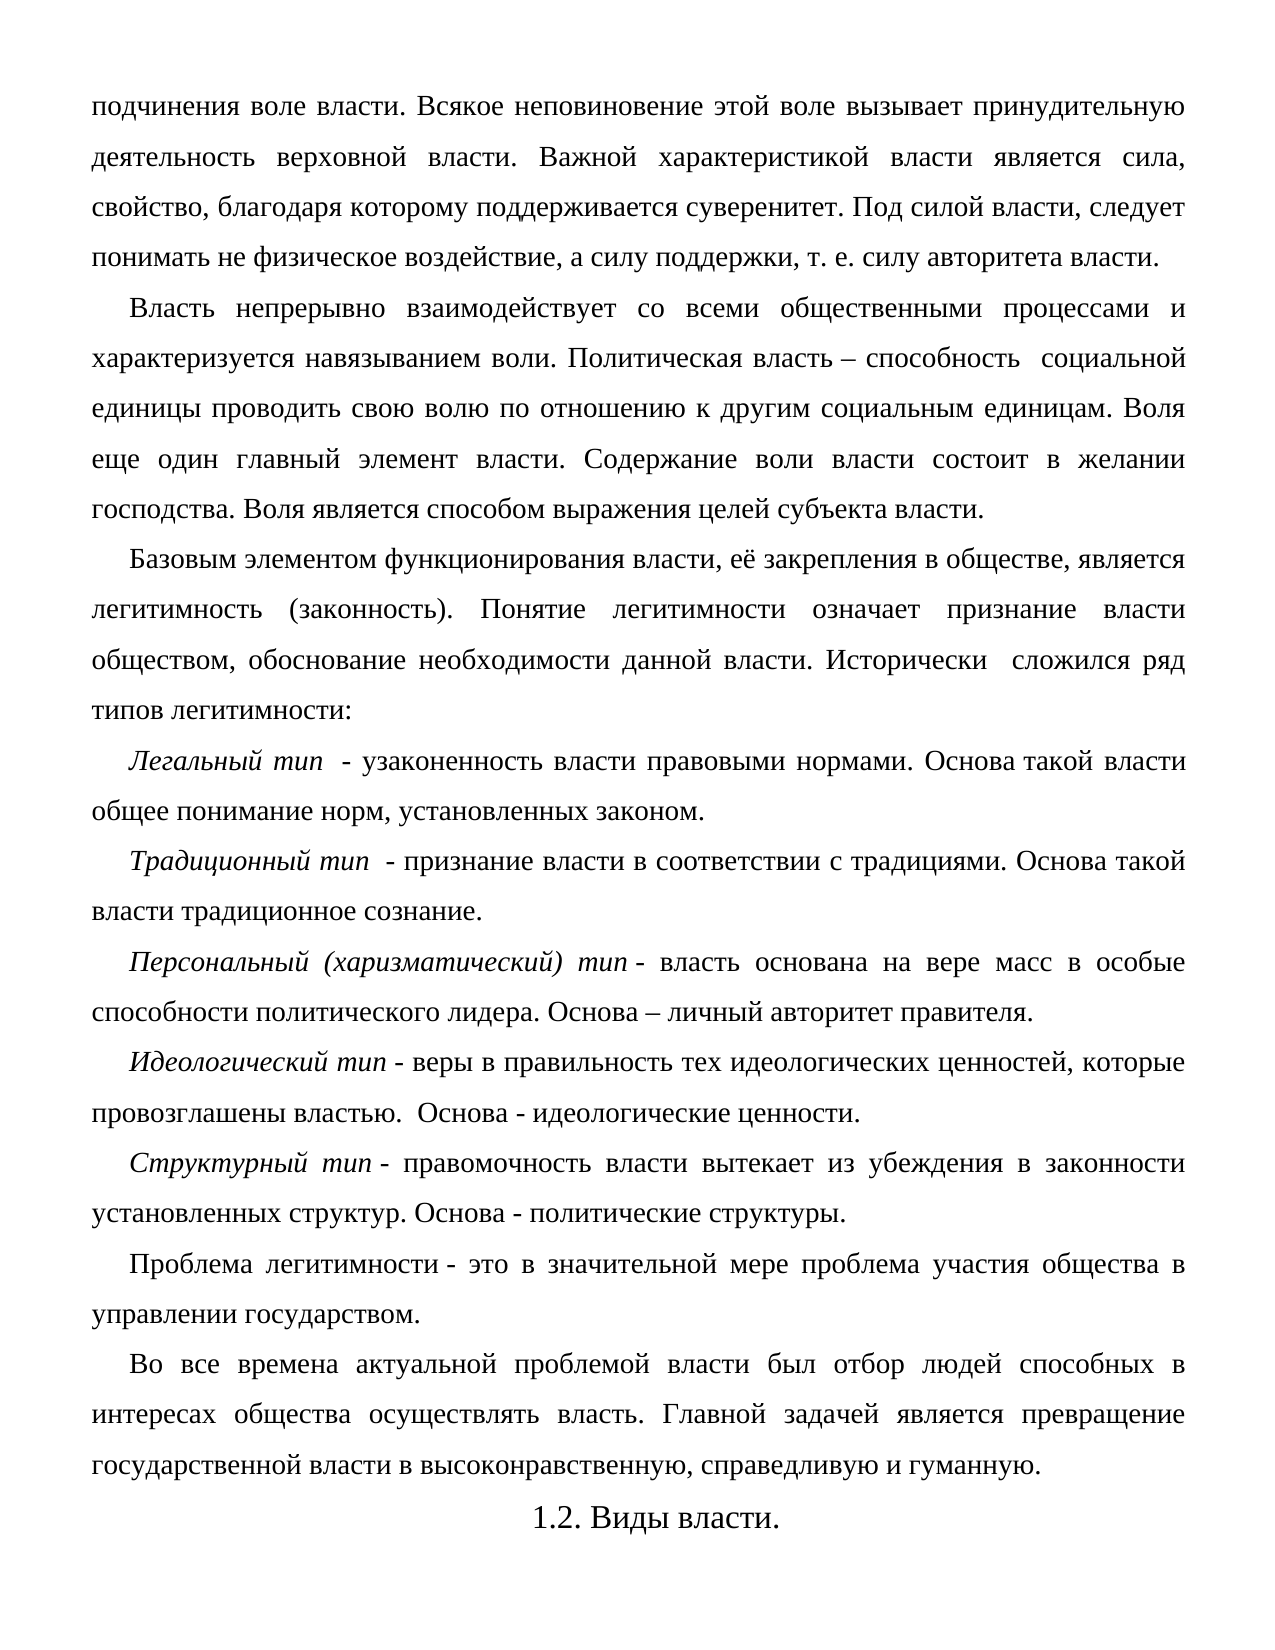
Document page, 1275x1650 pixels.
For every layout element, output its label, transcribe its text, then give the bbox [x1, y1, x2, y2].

text Во все времена актуальной проблемой власти был отбор людей способных в интересах общества осуществлять власть. Главной задачей является превращение государственной власти в высоконравственную, справедливую и гуманную. [91, 1346, 1186, 1481]
text Традиционный тип - признание власти в соответствии с традициями. Основа такой власти традиционное сознание. [91, 843, 1186, 927]
text Идеологический тип - веры в правильность тех идеологических ценностей, которые провозглашены властью. Основа - идеологические ценности. [91, 1044, 1186, 1128]
text Персональный (харизматический) тип - власть основана на вере масс в особые способности политического лидера. Основа – личный авторитет правителя. [91, 944, 1186, 1028]
text Проблема легитимности - это в значительной мере проблема участия общества в управлении государством. [91, 1246, 1186, 1329]
text Базовым элементом функционирования власти, её закрепления в обществе, является легитимность (законность). Понятие легитимности означает признание власти обществом, обоснование необходимости данной власти. Исторически сложился ряд типов легитимности: [91, 541, 1186, 726]
text Власть непрерывно взаимодействует со всеми общественными процессами и характеризуется навязыванием воли. Политическая власть – способность социальной единицы проводить свою волю по отношению к другим социальным единицам. Воля еще один главный элемент власти. Содержание воли власти состоит в желании господства. Воля является способом выражения целей субъекта власти. [91, 290, 1186, 524]
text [91, 88, 1186, 273]
text Легальный тип - узаконенность власти правовыми нормами. Основа такой власти общее понимание норм, установленных законом. [91, 743, 1186, 826]
text 1.2. Виды власти. [91, 1497, 1186, 1536]
text Структурный тип - правомочность власти вытекает из убеждения в законности установленных структур. Основа - политические структуры. [91, 1145, 1186, 1229]
